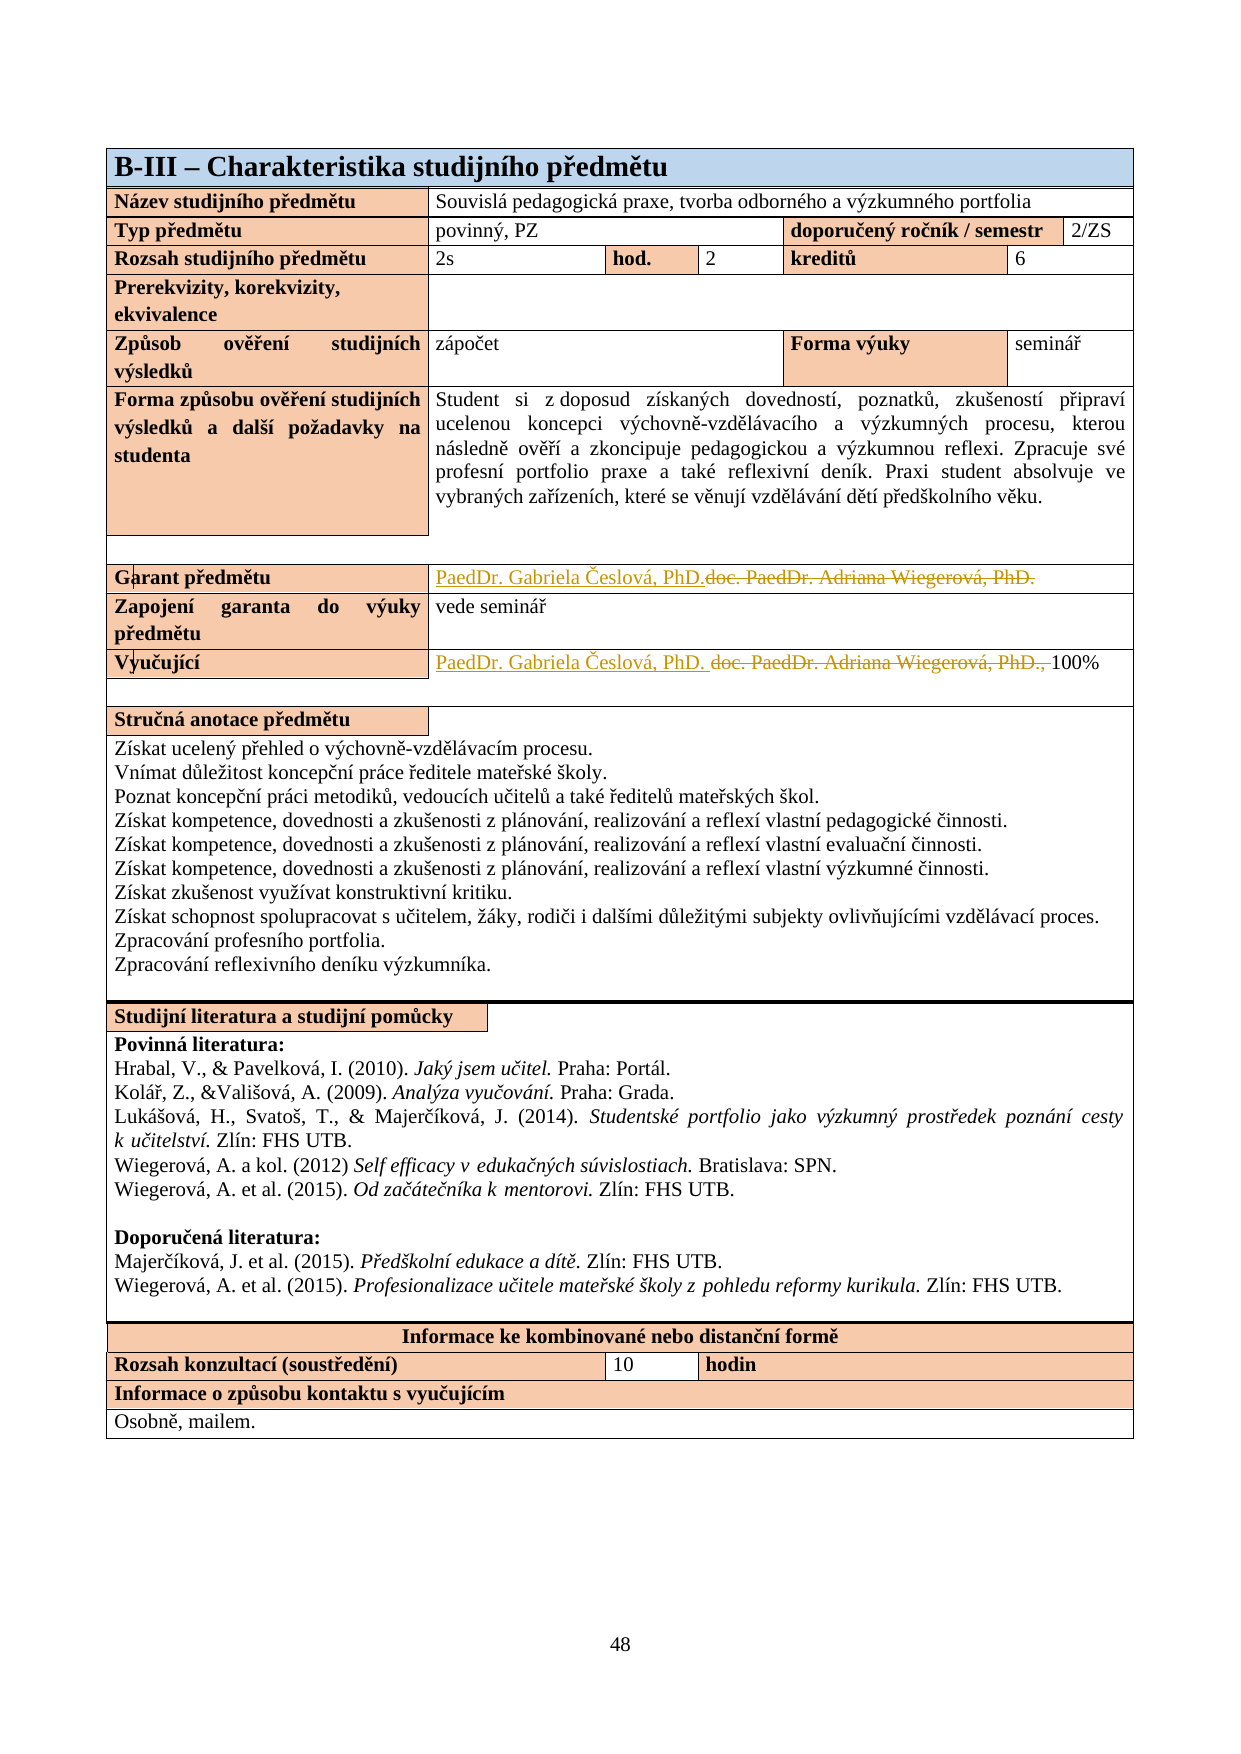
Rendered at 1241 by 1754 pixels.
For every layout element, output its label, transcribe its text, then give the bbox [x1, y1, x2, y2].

table_cell 2s [429, 246, 605, 274]
table_cell Název studijního předmětu [107, 189, 428, 216]
table_cell Stručná anotace předmětu [107, 707, 428, 735]
table_cell Prerekvizity, korekvizity, ekvivalence [107, 275, 428, 330]
table_cell Způsob ověření studijních výsledků [107, 331, 428, 386]
table_cell Získat ucelený přehled o výchovně-vzdělávacím procesu. Vnímat důležitost koncepční práce ředitele mateřské školy. Poznat koncepční práci metodiků, vedoucích učitelů a také ředitelů mateřských škol. Získat kompetence, dovednosti a zkušenosti z plánování, realizování a reflexí vlastní pedagogické činnosti. Získat kompetence, dovednosti a zkušenosti z plánování, realizování a reflexí vlastní evaluační činnosti. Získat kompetence, dovednosti a zkušenosti z plánování, realizování a reflexí vlastní výzkumné činnosti. Získat zkušenost využívat konstruktivní kritiku. Získat schopnost spolupracovat s učitelem, žáky, rodiči i dalšími důležitými subjekty ovlivňujícími vzdělávací proces. Zpracování profesního portfolia. Zpracování reflexivního deníku výzkumníka. [107, 735, 1133, 1000]
table_cell seminář [1008, 331, 1133, 386]
table_cell Forma způsobu ověření studijních výsledků a další požadavky na studenta [107, 387, 428, 535]
table_cell doporučený ročník / semestr [784, 218, 1063, 245]
table_cell 2 [699, 246, 783, 274]
table_cell [429, 707, 1133, 735]
table_header B-III – Charakteristika studijního předmětu [107, 149, 1133, 186]
table_cell Rozsah konzultací (soustředění) [107, 1353, 605, 1380]
table_cell [429, 565, 1133, 592]
table_cell kreditů [784, 246, 1007, 274]
table_cell Garant předmětu [107, 565, 428, 592]
table_cell Osobně, mailem. [107, 1410, 1133, 1438]
table_cell Souvislá pedagogická praxe, tvorba odborného a výzkumného portfolia [429, 189, 1133, 216]
table_cell hod. [606, 246, 698, 274]
table_cell Forma výuky [784, 331, 1007, 386]
table_cell zápočet [429, 331, 783, 386]
table_cell 100% [429, 650, 1133, 677]
table_cell Student si z doposud získaných dovedností, poznatků, zkušeností připraví ucelenou koncepci výchovně-vzdělávacího a výzkumných procesu, kterou následně ověří a zkoncipuje pedagogickou a výzkumnou reflexi. Zpracuje své profesní portfolio praxe a také reflexivní deník. Praxi student absolvuje ve vybraných zařízeních, které se věnují vzdělávání dětí předškolního věku. [429, 387, 1133, 535]
table_cell Vyučující [107, 650, 428, 677]
table_cell Typ předmětu [107, 218, 428, 245]
table_cell Informace ke kombinované nebo distanční formě [108, 1324, 1133, 1352]
table_cell Informace o způsobu kontaktu s vyučujícím [107, 1381, 1133, 1408]
table_cell 2/ZS [1064, 218, 1133, 245]
table_cell 10 [606, 1353, 698, 1380]
table_cell Zapojení garanta do výuky předmětu [107, 594, 428, 649]
table_cell povinný, PZ [429, 218, 783, 245]
table_cell hodin [699, 1353, 1133, 1380]
table_cell [107, 535, 1133, 564]
table_cell [488, 1004, 1133, 1031]
table_cell vede seminář [429, 594, 1133, 649]
table_cell [107, 678, 1133, 706]
table_cell Povinná literatura: Hrabal, V., & Pavelková, I. (2010). Jaký jsem učitel. Praha: Portál. Kolář, Z., &Vališová, A. (2009). Analýza vyučování. Praha: Grada. Lukášová, H., Svatoš, T., & Majerčíková, J. (2014). Studentské portfolio jako výzkumný prostředek poznání cesty k učitelství. Zlín: FHS UTB. Wiegerová, A. a kol. (2012) Self efficacy v edukačných súvislostiach. Bratislava: SPN. Wiegerová, A. et al. (2015). Od začátečníka k mentorovi. Zlín: FHS UTB. Doporučená literatura: Majerčíková, J. et al. (2015). Předškolní edukace a dítě. Zlín: FHS UTB. Wiegerová, A. et al. (2015). Profesionalizace učitele mateřské školy z pohledu reformy kurikula. Zlín: FHS UTB. [107, 1031, 1133, 1321]
table_cell Rozsah studijního předmětu [107, 246, 428, 274]
table_cell Studijní literatura a studijní pomůcky [107, 1004, 487, 1031]
table_cell [429, 275, 1133, 330]
table_cell 6 [1008, 246, 1133, 274]
